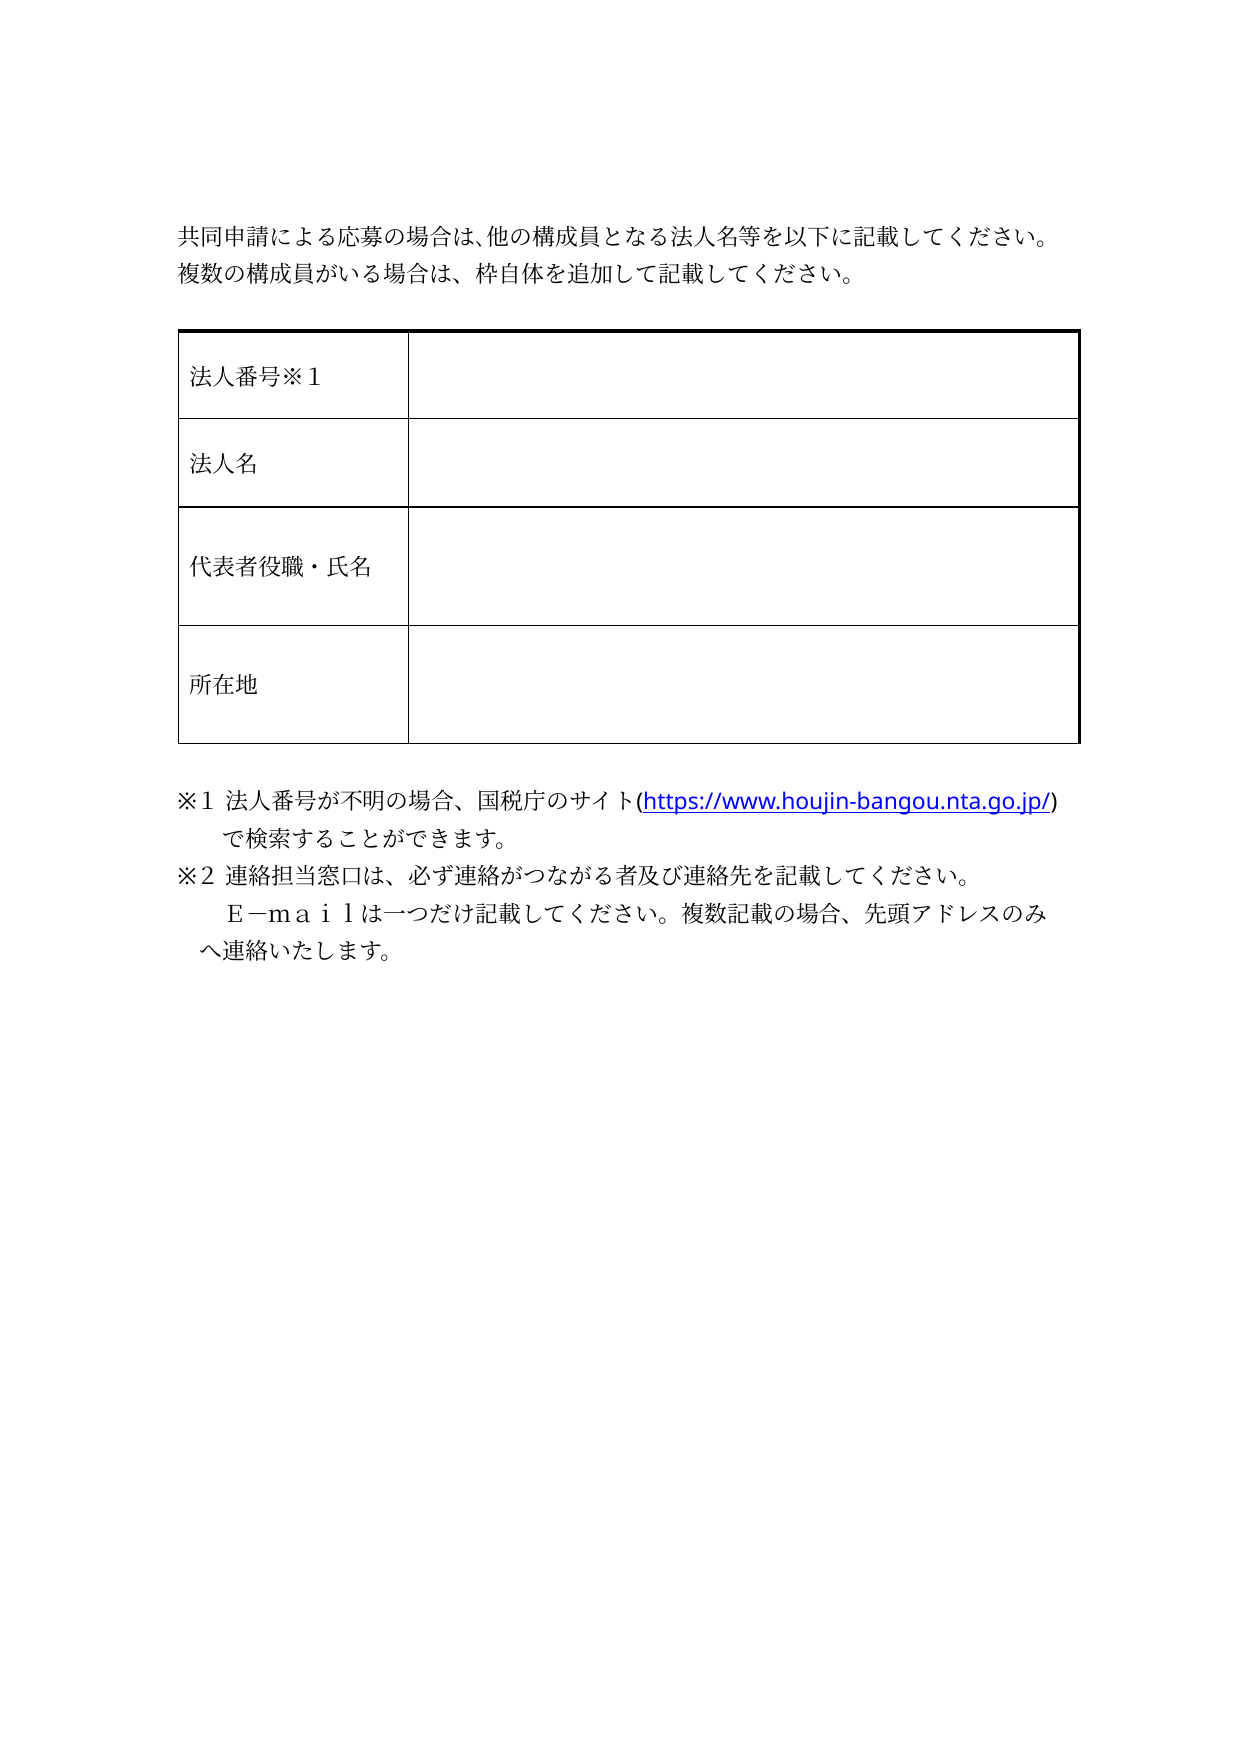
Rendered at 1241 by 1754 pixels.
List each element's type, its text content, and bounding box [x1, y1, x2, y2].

table_cell 法人名 [179, 419, 408, 506]
table_cell [409, 508, 1078, 624]
table_cell [409, 419, 1078, 506]
text Ｅ－ｍａｉｌは一つだけ記載してください。複数記載の場合、先頭アドレスのみへ連絡いたします。 [199, 894, 1063, 969]
table_header 法人番号※１ [179, 333, 408, 418]
table_cell 所在地 [179, 626, 408, 743]
table_header [409, 333, 1078, 418]
text 共同申請による応募の場合は､他の構成員となる法人名等を以下に記載してください。 [177, 217, 1063, 254]
text で検索することができます。 [199, 819, 1063, 856]
text ※２ 連絡担当窓口は、必ず連絡がつながる者及び連絡先を記載してください。 [177, 856, 1063, 894]
table_cell 代表者役職・氏名 [179, 508, 408, 624]
text ※１ 法人番号が不明の場合、国税庁のサイト(https://www.houjin-bangou.nta.go.jp/) [177, 781, 1063, 819]
text 複数の構成員がいる場合は、枠自体を追加して記載してください。 [177, 254, 1063, 292]
table_cell [409, 626, 1078, 743]
